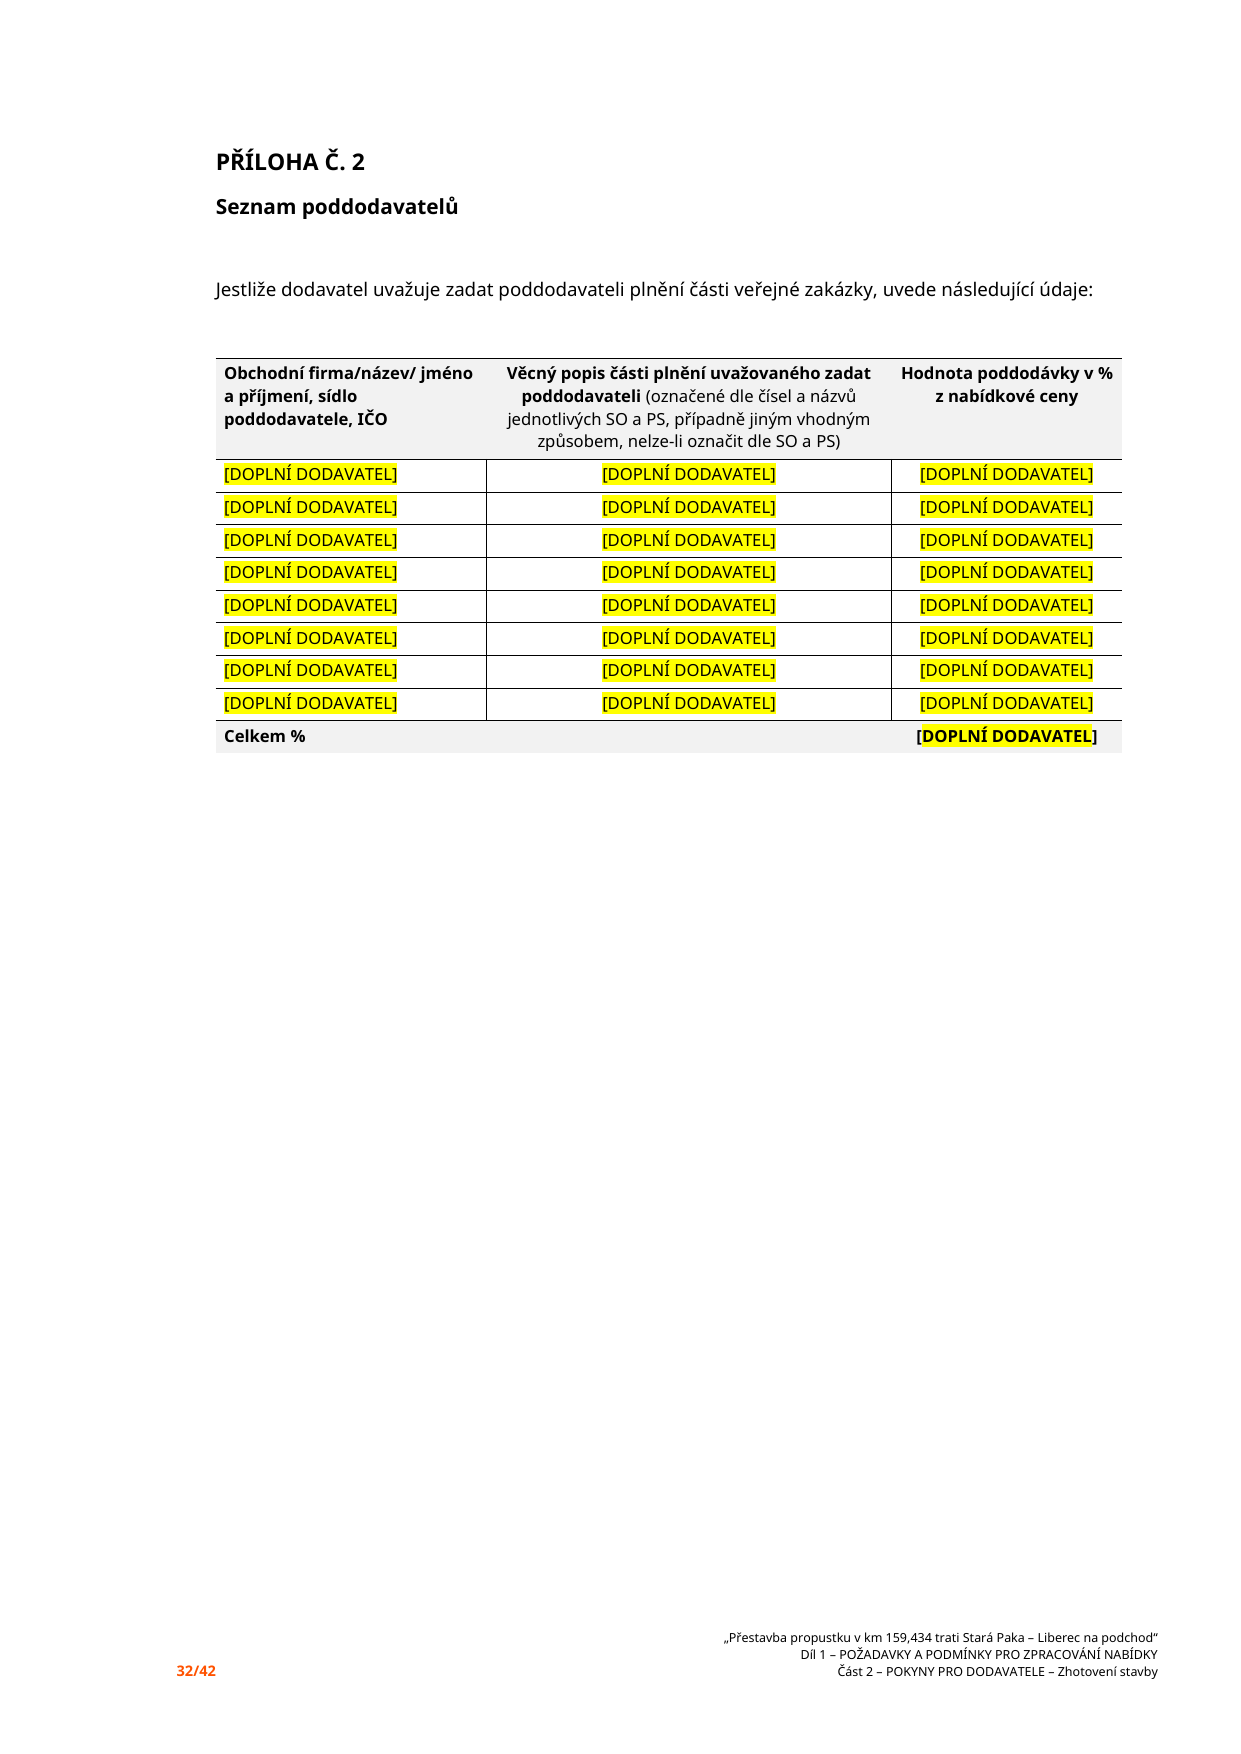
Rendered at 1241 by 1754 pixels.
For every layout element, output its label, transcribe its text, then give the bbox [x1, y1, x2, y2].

table_cell [DOPLNÍ DODAVATEL] [216, 460, 486, 491]
table_cell [DOPLNÍ DODAVATEL] [891, 721, 1122, 753]
table_cell [DOPLNÍ DODAVATEL] [487, 656, 891, 688]
table_cell [DOPLNÍ DODAVATEL] [892, 689, 1122, 720]
table_cell [DOPLNÍ DODAVATEL] [892, 525, 1122, 557]
table_cell [DOPLNÍ DODAVATEL] [892, 591, 1122, 622]
table_cell [DOPLNÍ DODAVATEL] [487, 558, 891, 589]
table_header Hodnota poddodávky v % z nabídkové ceny [891, 359, 1122, 459]
table_cell [486, 721, 891, 753]
table_cell [DOPLNÍ DODAVATEL] [892, 623, 1122, 655]
table_cell [DOPLNÍ DODAVATEL] [216, 656, 486, 688]
table_cell [DOPLNÍ DODAVATEL] [487, 623, 891, 655]
table_cell [DOPLNÍ DODAVATEL] [487, 460, 891, 491]
table_cell [DOPLNÍ DODAVATEL] [216, 623, 486, 655]
table_cell [DOPLNÍ DODAVATEL] [216, 558, 486, 589]
text Jestliže dodavatel uvažuje zadat poddodavateli plnění části veřejné zakázky, uvede následující údaje: [216, 277, 1122, 302]
table_cell [DOPLNÍ DODAVATEL] [216, 591, 486, 622]
table_cell [DOPLNÍ DODAVATEL] [216, 525, 486, 557]
table_cell [DOPLNÍ DODAVATEL] [487, 525, 891, 557]
text Příloha č. 2 [216, 146, 1122, 177]
table_header Obchodní firma/název/ jméno a příjmení, sídlo poddodavatele, IČO [216, 359, 486, 459]
table_cell [DOPLNÍ DODAVATEL] [892, 460, 1122, 491]
table_cell [DOPLNÍ DODAVATEL] [487, 591, 891, 622]
table_cell [DOPLNÍ DODAVATEL] [216, 493, 486, 524]
table_cell Celkem % [216, 721, 486, 753]
table_cell [DOPLNÍ DODAVATEL] [487, 689, 891, 720]
text Seznam poddodavatelů [216, 192, 1122, 221]
table_cell [DOPLNÍ DODAVATEL] [487, 493, 891, 524]
table_cell [DOPLNÍ DODAVATEL] [892, 493, 1122, 524]
table_header Věcný popis části plnění uvažovaného zadat poddodavateli (označené dle čísel a názvů jednotlivých SO a PS, případně jiným vhodným způsobem, nelze-li označit dle SO a PS) [486, 359, 891, 459]
table_cell [DOPLNÍ DODAVATEL] [892, 656, 1122, 688]
table_cell [DOPLNÍ DODAVATEL] [892, 558, 1122, 589]
table_cell [DOPLNÍ DODAVATEL] [216, 689, 486, 720]
